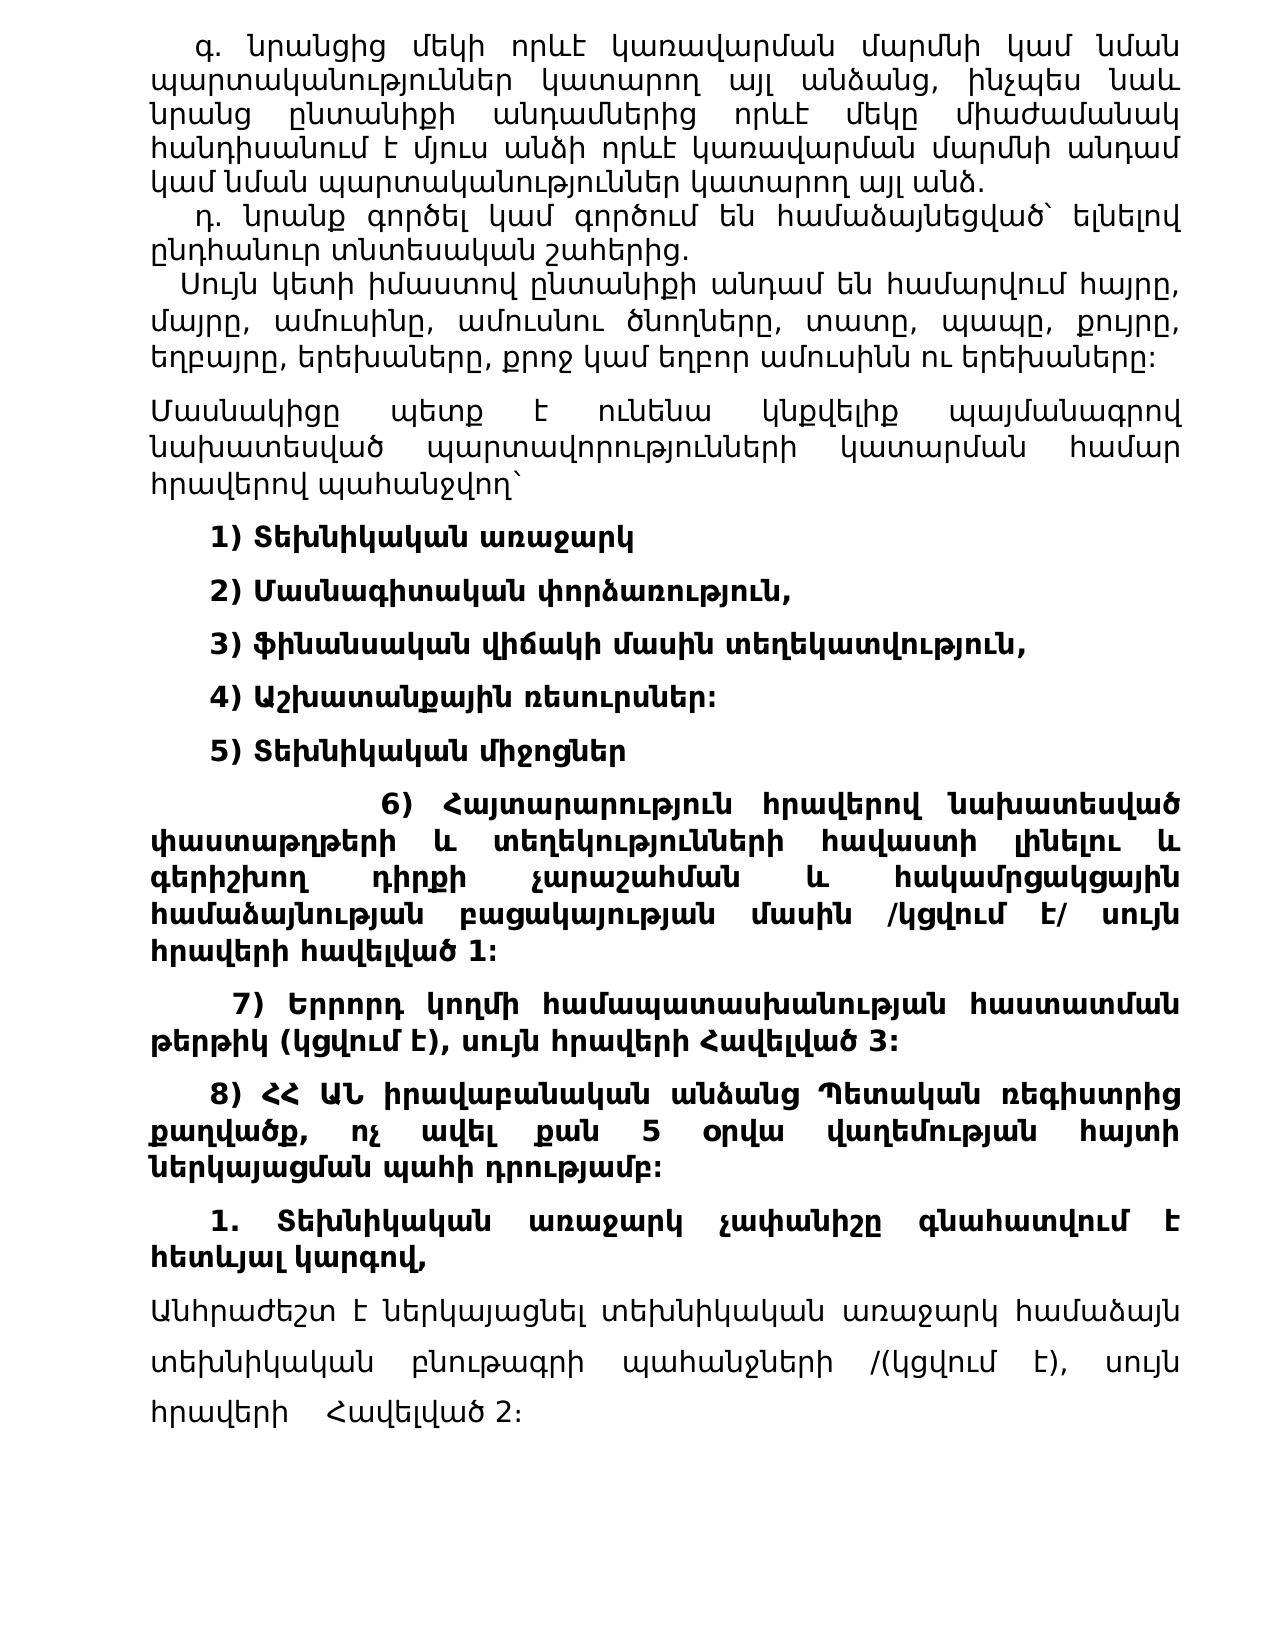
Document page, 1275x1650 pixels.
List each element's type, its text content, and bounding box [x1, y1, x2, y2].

text 8) ՀՀ ԱՆ իրավաբանական անձանց Պետական ռեգիստրից քաղվածք, ոչ ավել քան 5 օրվա վաղեմության հայտի ներկայացման պահի դրությամբ։ [150, 1077, 1181, 1184]
text 4) Աշխատանքային ռեսուրսներ։ [150, 681, 1181, 714]
text Անհրաժեշտ է ներկայացնել տեխնիկական առաջարկ համաձայն տեխնիկական բնութագրի պահանջների /(կցվում է), սույն հրավերի Հավելված 2։ [150, 1294, 1181, 1430]
text 6) Հայտարարություն հրավերով նախատեսված փաստաթղթերի և տեղեկությունների հավաստի լինելու և գերիշխող դիրքի չարաշահման և հակամրցակցային համաձայնության բացակայության մասին /կցվում է/ սույն հրավերի հավելված 1։ [150, 787, 1181, 968]
text 2) Մասնագիտական փորձառություն, [150, 574, 1181, 608]
text 3) ֆինանսական վիճակի մասին տեղեկատվություն, [150, 627, 1181, 661]
text 1) Տեխնիկական առաջարկ [150, 521, 1181, 554]
text Սույն կետի իմաստով ընտանիքի անդամ են համարվում հայրը, մայրը, ամուսինը, ամուսնու ծնողները, տատը, պապը, քույրը, եղբայրը, երեխաները, քրոջ կամ եղբոր ամուսինն ու երեխաները: [150, 267, 1181, 374]
text 1. Տեխնիկական առաջարկ չափանիշը գնահատվում է հետևյալ կարգով, [150, 1204, 1181, 1274]
text գ. նրանցից մեկի որևէ կառավարման մարմնի կամ նման պարտականություններ կատարող այլ անձանց, ինչպես նաև նրանց ընտանիքի անդամներից որևէ մեկը միաժամանակ հանդիսանում է մյուս անձի որևէ կառավարման մարմնի անդամ կամ նման պարտականություններ կատարող այլ անձ. [150, 29, 1181, 199]
text 5) Տեխնիկական միջոցներ [150, 734, 1181, 768]
text դ. նրանք գործել կամ գործում են համաձայնեցված՝ ելնելով ընդհանուր տնտեսական շահերից. [150, 199, 1181, 267]
text 7) Երրորդ կողմի համապատասխանության հաստատման թերթիկ (կցվում է), սույն հրավերի Հավելված 3: [150, 987, 1181, 1058]
text Մասնակիցը պետք է ունենա կնքվելիք պայմանագրով նախատեսված պարտավորությունների կատարման համար հրավերով պահանջվող` [150, 394, 1181, 501]
